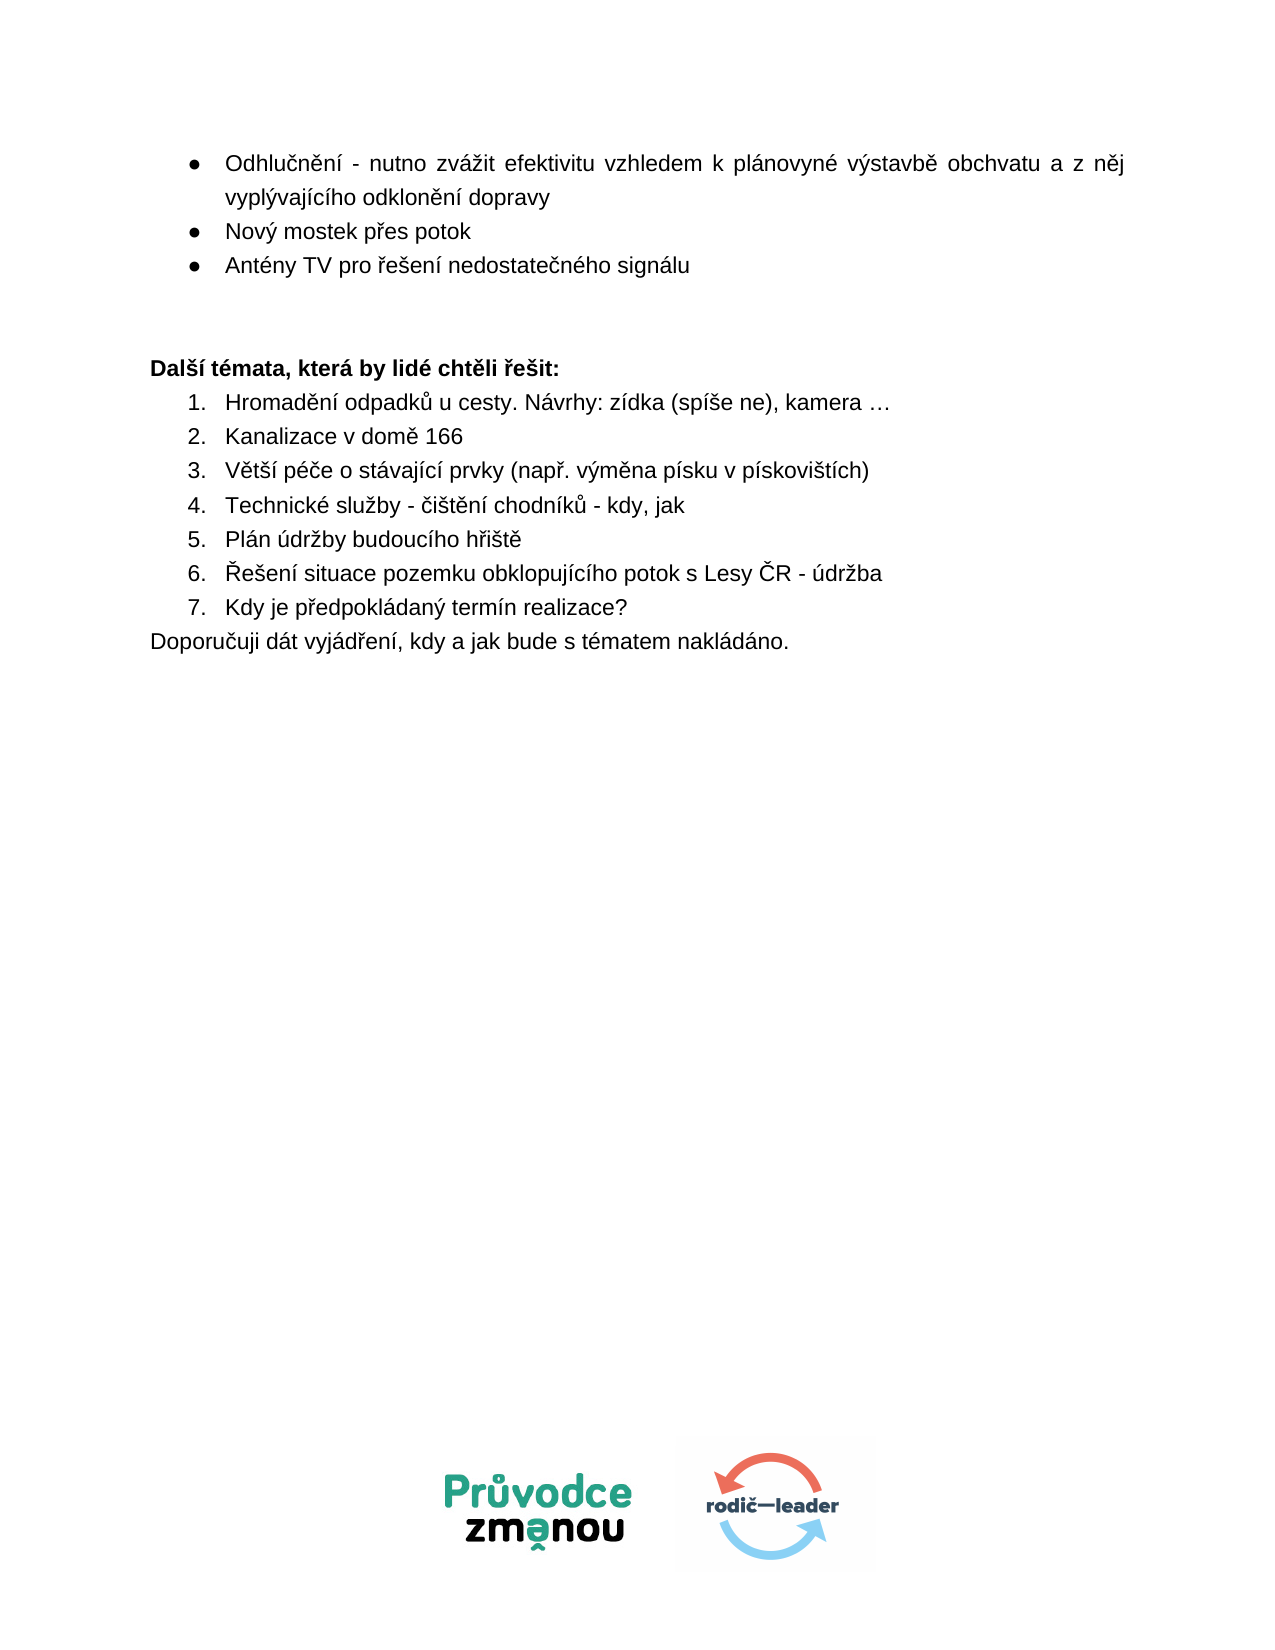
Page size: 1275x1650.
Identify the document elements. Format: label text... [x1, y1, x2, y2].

list Odhlučnění - nutno zvážit efektivitu vzhledem k plánovyné výstavbě obchvatu a z něj vyplývajícího odklonění dopravy [187, 150, 1125, 211]
list Plán údržby budoucího hřiště [187, 526, 1125, 552]
text Doporučuji dát vyjádření, kdy a jak bude s tématem nakládáno. [150, 628, 1125, 655]
picture [399, 1436, 876, 1572]
list Technické služby - čištění chodníků - kdy, jak [187, 492, 1125, 518]
list Hromadění odpadků u cesty. Návrhy: zídka (spíše ne), kamera … [187, 389, 1125, 416]
list Nový mostek přes potok [187, 218, 1125, 245]
text Další témata, která by lidé chtěli řešit: [150, 355, 1125, 381]
list Kanalizace v domě 166 [187, 423, 1125, 450]
list Kdy je předpokládaný termín realizace? [187, 594, 1125, 621]
list Antény TV pro řešení nedostatečného signálu [187, 252, 1125, 279]
list Řešení situace pozemku obklopujícího potok s Lesy ČR - údržba [187, 560, 1125, 586]
list Větší péče o stávající prvky (např. výměna písku v pískovištích) [187, 457, 1125, 484]
